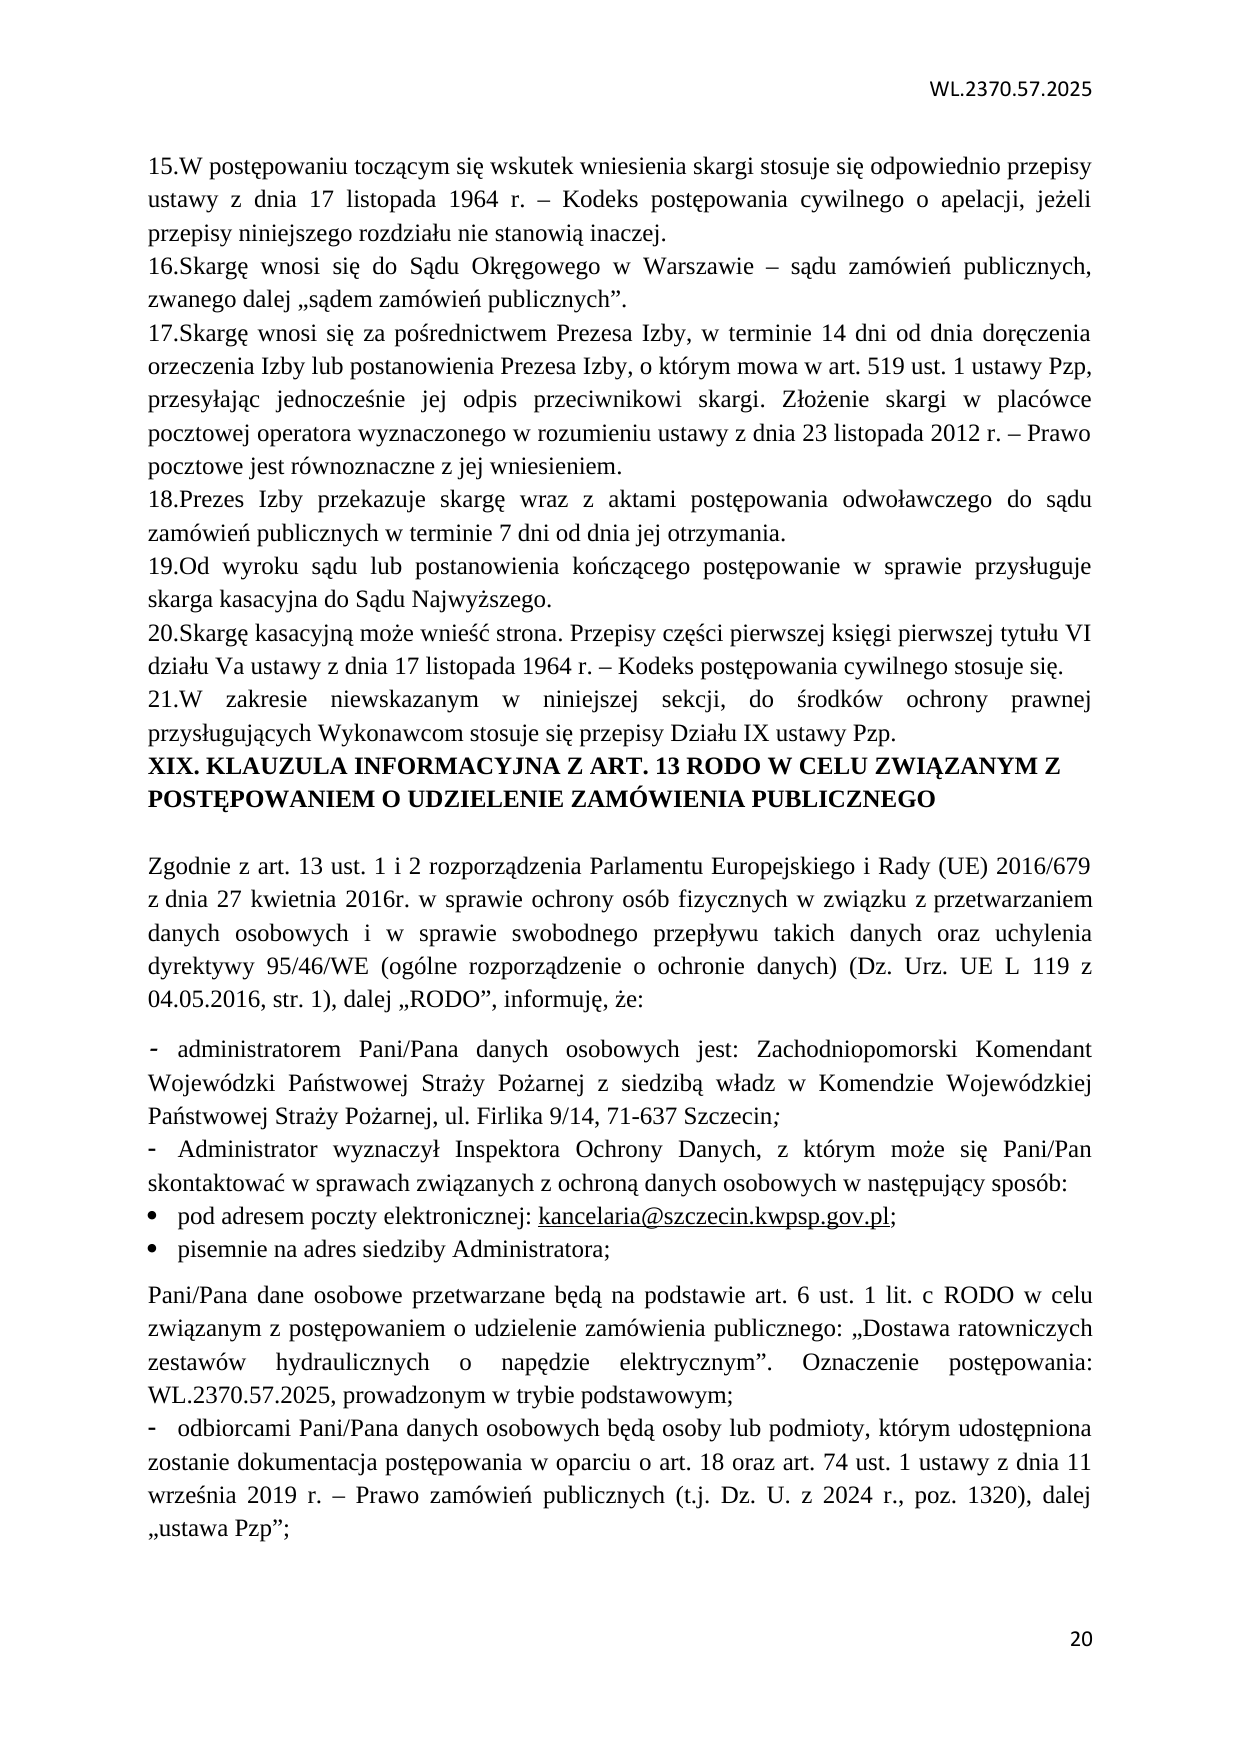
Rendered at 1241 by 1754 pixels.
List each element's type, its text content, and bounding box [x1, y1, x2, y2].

text Pani/Pana dane osobowe przetwarzane będą na podstawie art. 6 ust. 1 lit. c RODO w celu związanym z postępowaniem o udzielenie zamówienia publicznego: „Dostawa ratowniczych zestawów hydraulicznych o napędzie elektrycznym”. Oznaczenie postępowania: WL.2370.57.2025, prowadzonym w trybie podstawowym; [148, 1277, 1093, 1410]
list pod adresem poczty elektronicznej: kancelaria@szczecin.kwpsp.gov.pl; [148, 1198, 1093, 1231]
text XIX. KLAUZULA INFORMACYJNA Z ART. 13 RODO W CELU ZWIĄZANYM Z POSTĘPOWANIEM O UDZIELENIE ZAMÓWIENIA PUBLICZNEGO [148, 748, 1093, 814]
text 20.Skargę kasacyjną może wnieść strona. Przepisy części pierwszej księgi pierwszej tytułu VI działu Va ustawy z dnia 17 listopada 1964 r. – Kodeks postępowania cywilnego stosuje się. [148, 614, 1093, 681]
list administratorem Pani/Pana danych osobowych jest: Zachodniopomorski Komendant Wojewódzki Państwowej Straży Pożarnej z siedzibą władz w Komendzie Wojewódzkiej Państwowej Straży Pożarnej, ul. Firlika 9/14, 71-637 Szczecin; [148, 1031, 1093, 1131]
text Zgodnie z art. 13 ust. 1 i 2 rozporządzenia Parlamentu Europejskiego i Rady (UE) 2016/679 z dnia 27 kwietnia 2016r. w sprawie ochrony osób fizycznych w związku z przetwarzaniem danych osobowych i w sprawie swobodnego przepływu takich danych oraz uchylenia dyrektywy 95/46/WE (ogólne rozporządzenie o ochronie danych) (Dz. Urz. UE L 119 z 04.05.2016, str. 1), dalej „RODO”, informuję, że: [148, 848, 1093, 1014]
list odbiorcami Pani/Pana danych osobowych będą osoby lub podmioty, którym udostępniona zostanie dokumentacja postępowania w oparciu o art. 18 oraz art. 74 ust. 1 ustawy z dnia 11 września 2019 r. – Prawo zamówień publicznych (t.j. Dz. U. z 2024 r., poz. 1320), dalej „ustawa Pzp”; [148, 1410, 1093, 1543]
text 15.W postępowaniu toczącym się wskutek wniesienia skargi stosuje się odpowiednio przepisy ustawy z dnia 17 listopada 1964 r. – Kodeks postępowania cywilnego o apelacji, jeżeli przepisy niniejszego rozdziału nie stanowią inaczej. [148, 148, 1093, 248]
list pisemnie na adres siedziby Administratora; [148, 1231, 1093, 1264]
text 19.Od wyroku sądu lub postanowienia kończącego postępowanie w sprawie przysługuje skarga kasacyjna do Sądu Najwyższego. [148, 548, 1093, 614]
text 16.Skargę wnosi się do Sądu Okręgowego w Warszawie – sądu zamówień publicznych, zwanego dalej „sądem zamówień publicznych”. [148, 248, 1093, 314]
text 17.Skargę wnosi się za pośrednictwem Prezesa Izby, w terminie 14 dni od dnia doręczenia orzeczenia Izby lub postanowienia Prezesa Izby, o którym mowa w art. 519 ust. 1 ustawy Pzp, przesyłając jednocześnie jej odpis przeciwnikowi skargi. Złożenie skargi w placówce pocztowej operatora wyznaczonego w rozumieniu ustawy z dnia 23 listopada 2012 r. – Prawo pocztowe jest równoznaczne z jej wniesieniem. [148, 314, 1093, 481]
text 18.Prezes Izby przekazuje skargę wraz z aktami postępowania odwoławczego do sądu zamówień publicznych w terminie 7 dni od dnia jej otrzymania. [148, 481, 1093, 548]
list Administrator wyznaczył Inspektora Ochrony Danych, z którym może się Pani/Pan skontaktować w sprawach związanych z ochroną danych osobowych w następujący sposób: [148, 1131, 1093, 1198]
text 21.W zakresie niewskazanym w niniejszej sekcji, do środków ochrony prawnej przysługujących Wykonawcom stosuje się przepisy Działu IX ustawy Pzp. [148, 681, 1093, 748]
